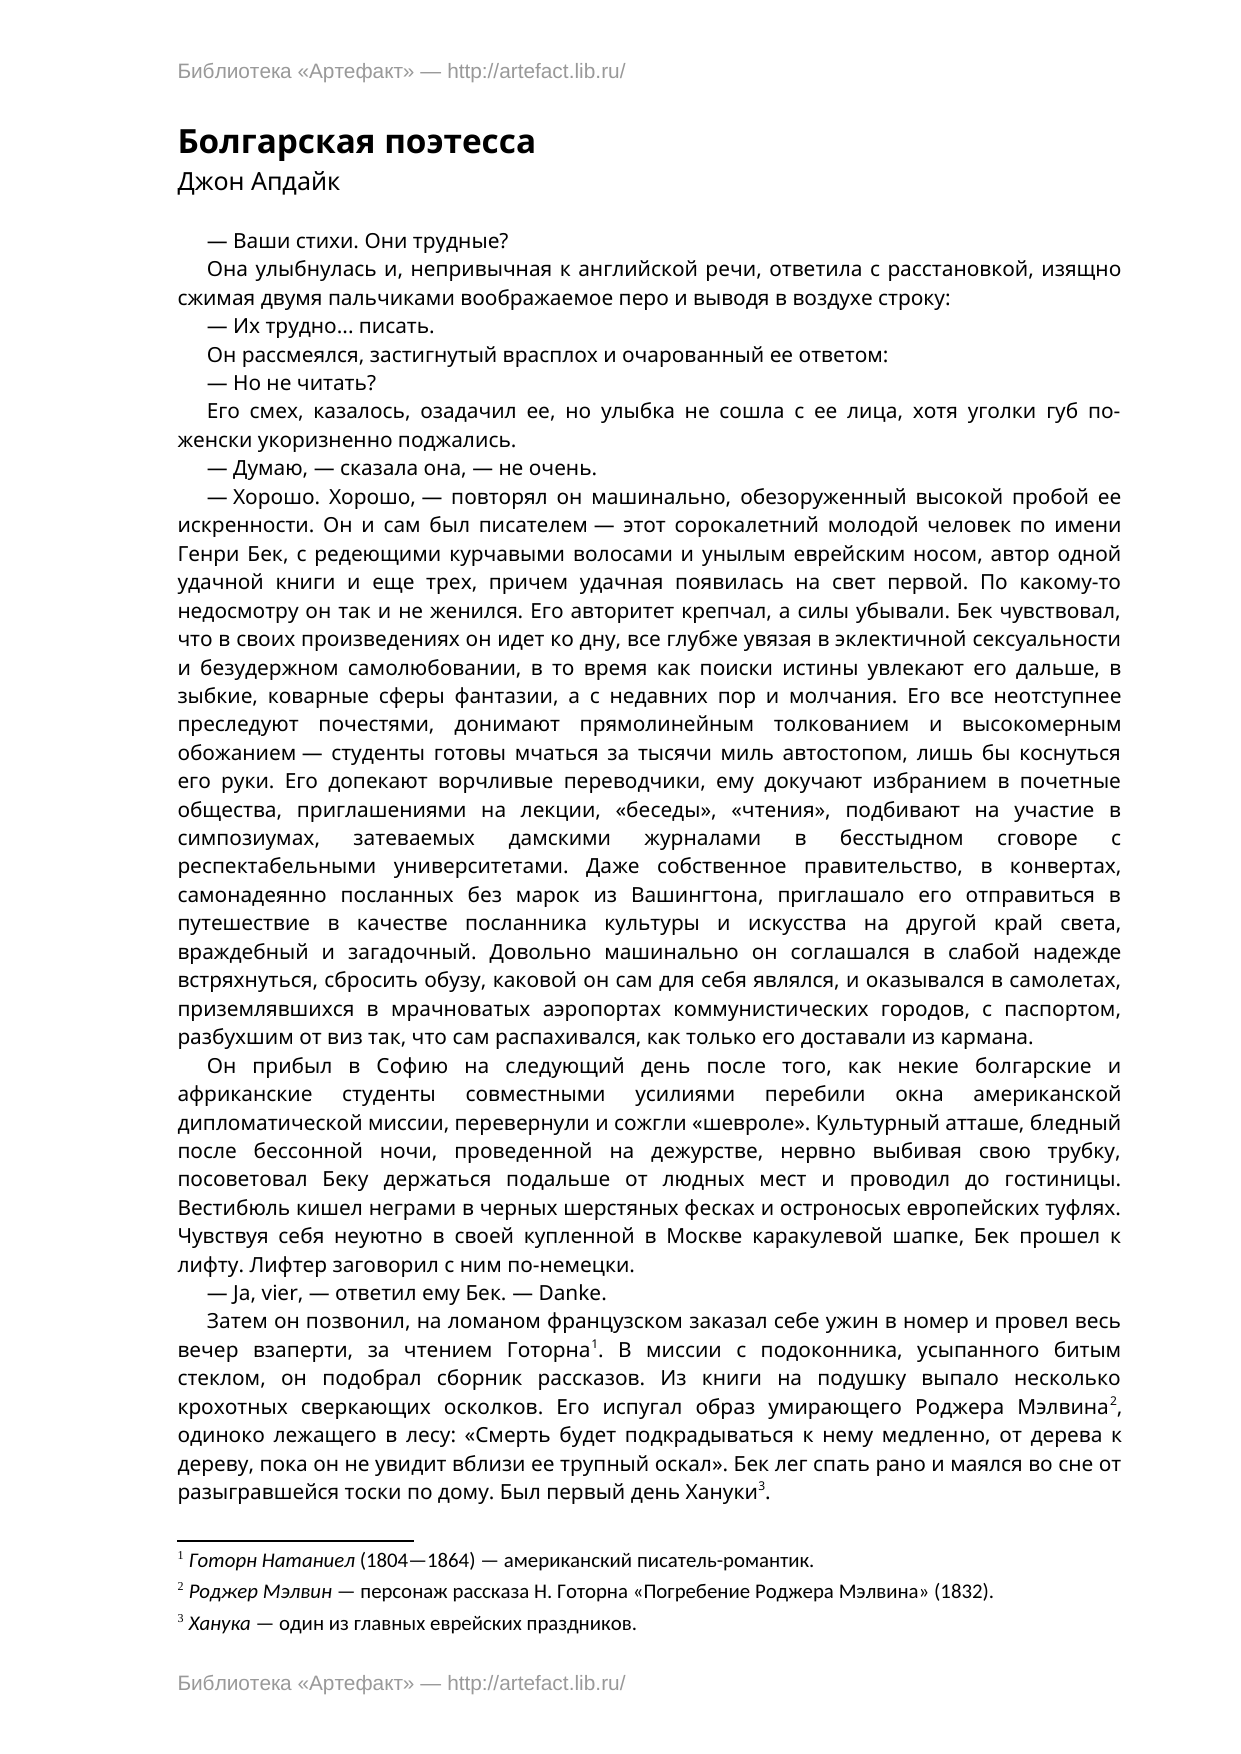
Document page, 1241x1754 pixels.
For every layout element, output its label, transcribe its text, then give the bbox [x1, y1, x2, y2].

text — Но не читать? [177, 368, 1122, 397]
subtitle Джон Апдайк [177, 163, 1122, 198]
text — Их трудно... писать. [177, 311, 1122, 340]
text Его смех, казалось, озадачил ее, но улыбка не сошла с ее лица, хотя уголки губ по-женски укоризненно поджались. [177, 397, 1122, 453]
text — Хорошо. Хорошо, — повторял он машинально, обезоруженный высокой пробой ее искренности. Он и сам был писателем — этот сорокалетний молодой человек по имени Генри Бек, с редеющими курчавыми волосами и унылым еврейским носом, автор одной удачной книги и еще трех, причем удачная появилась на свет первой. По какому-то недосмотру он так и не женился. Его авторитет крепчал, а силы убывали. Бек чувствовал, что в своих произведениях он идет ко дну, все глубже увязая в эклектичной сексуальности и безудержном самолюбовании, в то время как поиски истины увлекают его дальше, в зыбкие, коварные сферы фантазии, а с недавних пор и молчания. Его все неотступнее преследуют почестями, донимают прямолинейным толкованием и высокомерным обожанием — студенты готовы мчаться за тысячи миль автостопом, лишь бы коснуться его руки. Его допекают ворчливые переводчики, ему докучают избранием в почетные общества, приглашениями на лекции, «беседы», «чтения», подбивают на участие в симпозиумах, затеваемых дамскими журналами в бесстыдном сговоре с респектабельными университетами. Даже собственное правительство, в конвертах, самонадеянно посланных без марок из Вашингтона, приглашало его отправиться в путешествие в качестве посланника культуры и искусства на другой край света, враждебный и загадочный. Довольно машинально он соглашался в слабой надежде встряхнуться, сбросить обузу, каковой он сам для себя являлся, и оказывался в самолетах, приземлявшихся в мрачноватых аэропортах коммунистических городов, с паспортом, разбухшим от виз так, что сам распахивался, как только его доставали из кармана. [177, 482, 1122, 1051]
text Затем он позвонил, на ломаном французском заказал себе ужин в номер и провел весь вечер взаперти, за чтением Готорна. В миссии с подоконника, усыпанного битым стеклом, он подобрал сборник рассказов. Из книги на подушку выпало несколько крохотных сверкающих осколков. Его испугал образ умирающего Роджера Мэлвина, одиноко лежащего в лесу: «Смерть будет подкрадываться к нему медленно, от дерева к дереву, пока он не увидит вблизи ее трупный оскал». Бек лег спать рано и маялся во сне от разыгравшейся тоски по дому. Был первый день Хануки. [177, 1307, 1122, 1506]
text Он прибыл в Софию на следующий день после того, как некие болгарские и африканские студенты совместными усилиями перебили окна американской дипломатической миссии, перевернули и сожгли «шевроле». Культурный атташе, бледный после бессонной ночи, проведенной на дежурстве, нервно выбивая свою трубку, посоветовал Беку держаться подальше от людных мест и проводил до гостиницы. Вестибюль кишел неграми в черных шерстяных фесках и остроносых европейских туфлях. Чувствуя себя неуютно в своей купленной в Москве каракулевой шапке, Бек прошел к лифту. Лифтер заговорил с ним по-немецки. [177, 1051, 1122, 1278]
text Он рассмеялся, застигнутый врасплох и очарованный ее ответом: [177, 340, 1122, 368]
text Она улыбнулась и, непривычная к английской речи, ответила с расстановкой, изящно сжимая двумя пальчиками воображаемое перо и выводя в воздухе строку: [177, 254, 1122, 311]
subtitle Болгарская поэтесса [177, 118, 1122, 163]
text — Ваши стихи. Они трудные? [177, 226, 1122, 254]
text — Ja, vier, — ответил ему Бек. — Danke. [177, 1278, 1122, 1307]
text — Думаю, — сказала она, — не очень. [177, 453, 1122, 482]
